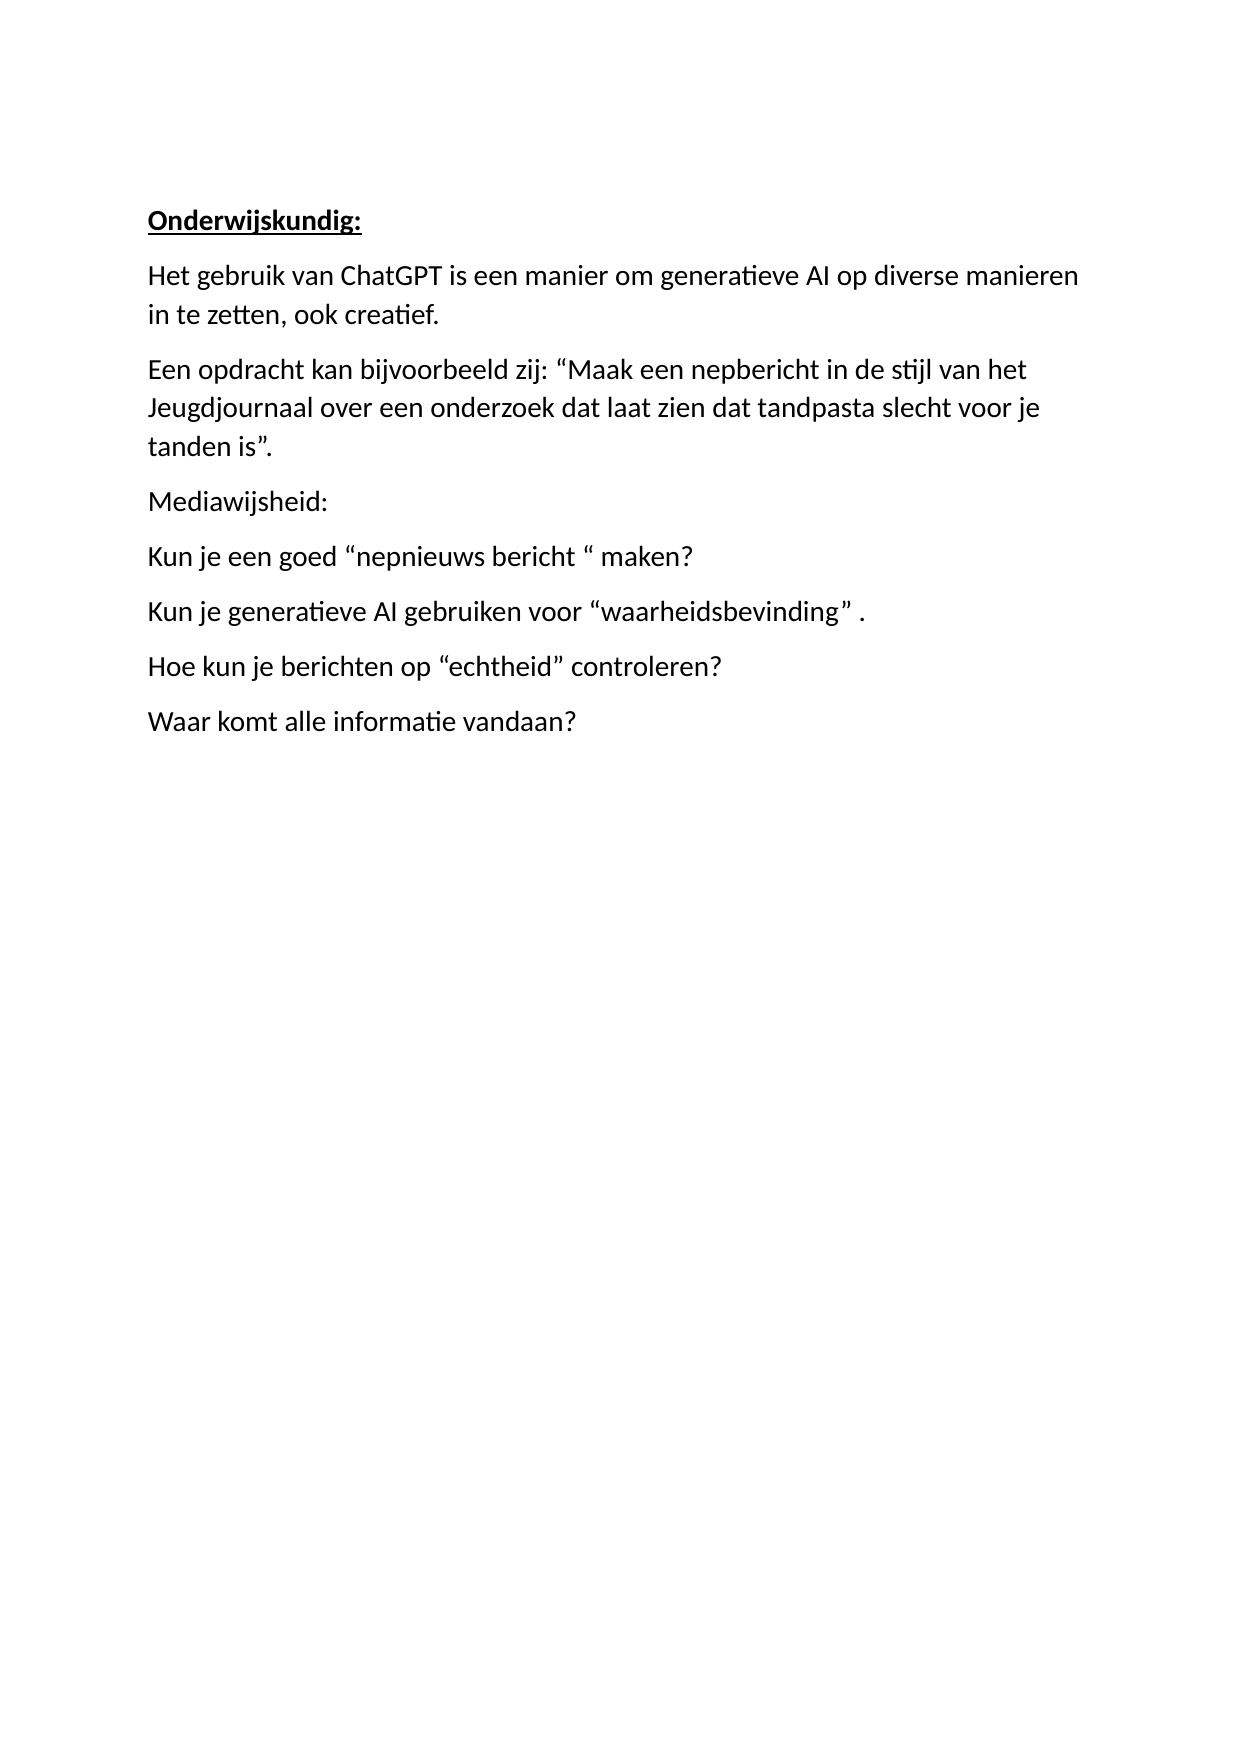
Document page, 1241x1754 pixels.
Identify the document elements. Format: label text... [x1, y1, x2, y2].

text Mediawijsheid: [148, 483, 1093, 519]
text Een opdracht kan bijvoorbeeld zij: “Maak een nepbericht in de stijl van het Jeugdjournaal over een onderzoek dat laat zien dat tandpasta slecht voor je tanden is”. [148, 351, 1093, 463]
text Onderwijskundig: [148, 202, 1093, 238]
text Het gebruik van ChatGPT is een manier om generatieve AI op diverse manieren in te zetten, ook creatief. [148, 257, 1093, 332]
text Hoe kun je berichten op “echtheid” controleren? [148, 648, 1093, 684]
text Waar komt alle informatie vandaan? [148, 703, 1093, 739]
text Kun je een goed “nepnieuws bericht “ maken? [148, 538, 1093, 574]
text Kun je generatieve AI gebruiken voor “waarheidsbevinding” . [148, 593, 1093, 629]
